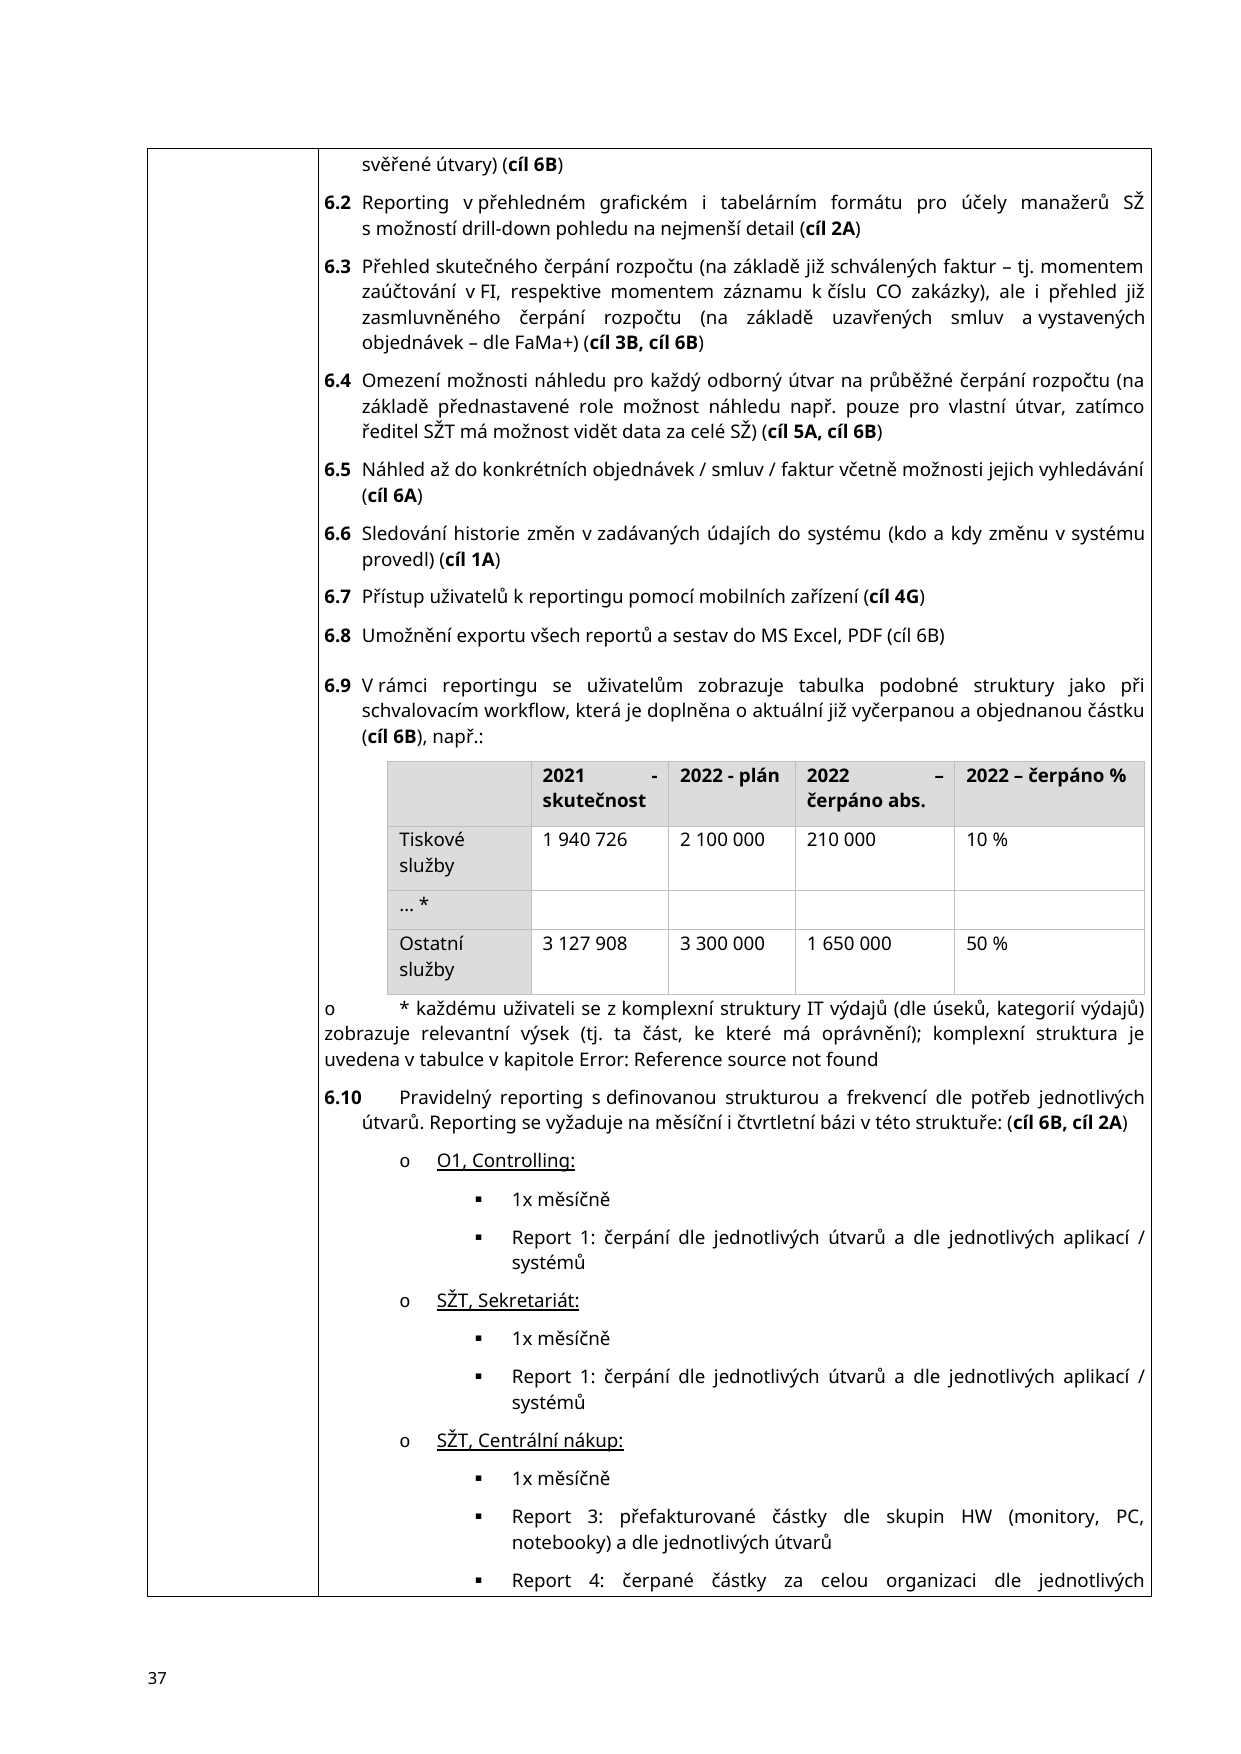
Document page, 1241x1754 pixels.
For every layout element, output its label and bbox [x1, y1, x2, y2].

table_cell [148, 149, 318, 1596]
table_cell [319, 149, 1151, 1596]
